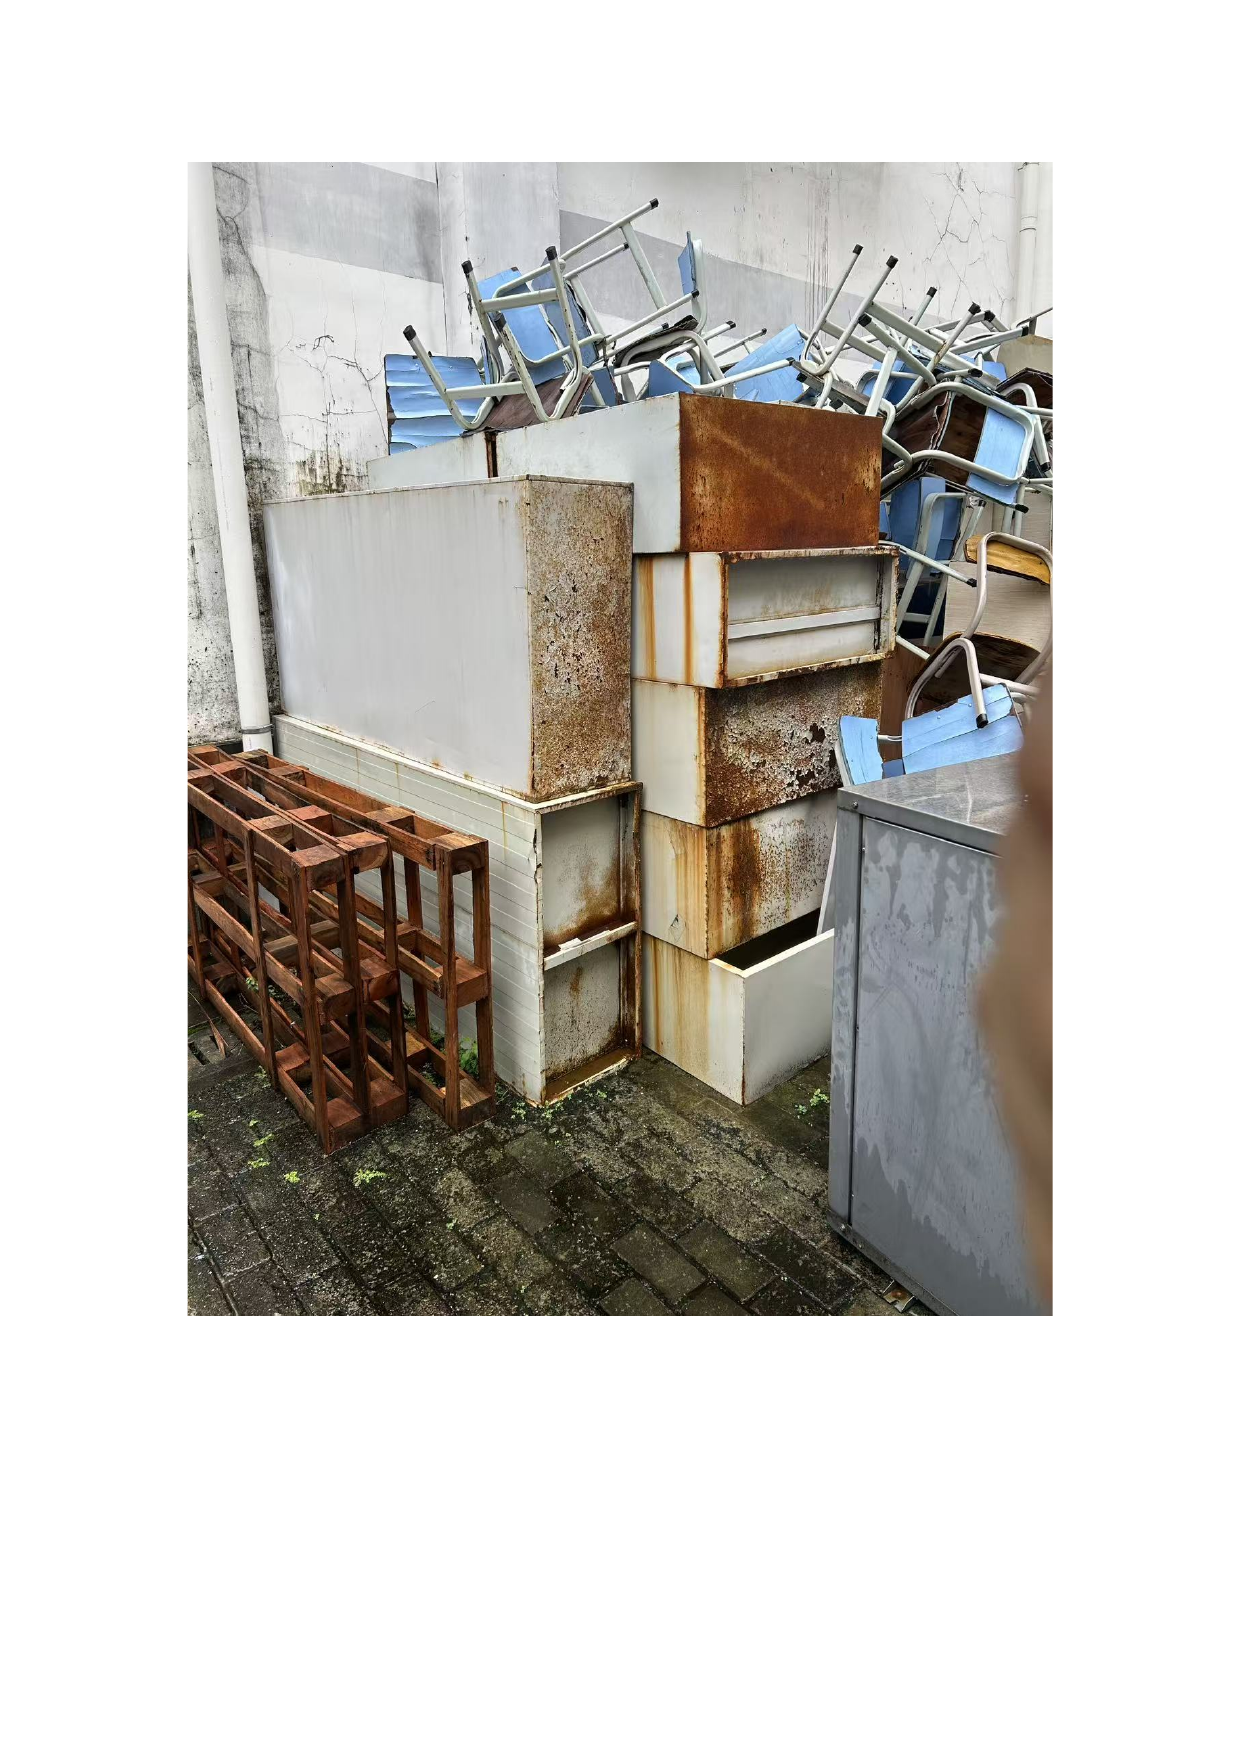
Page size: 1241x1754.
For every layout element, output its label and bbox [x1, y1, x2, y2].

picture [187, 162, 1053, 1316]
